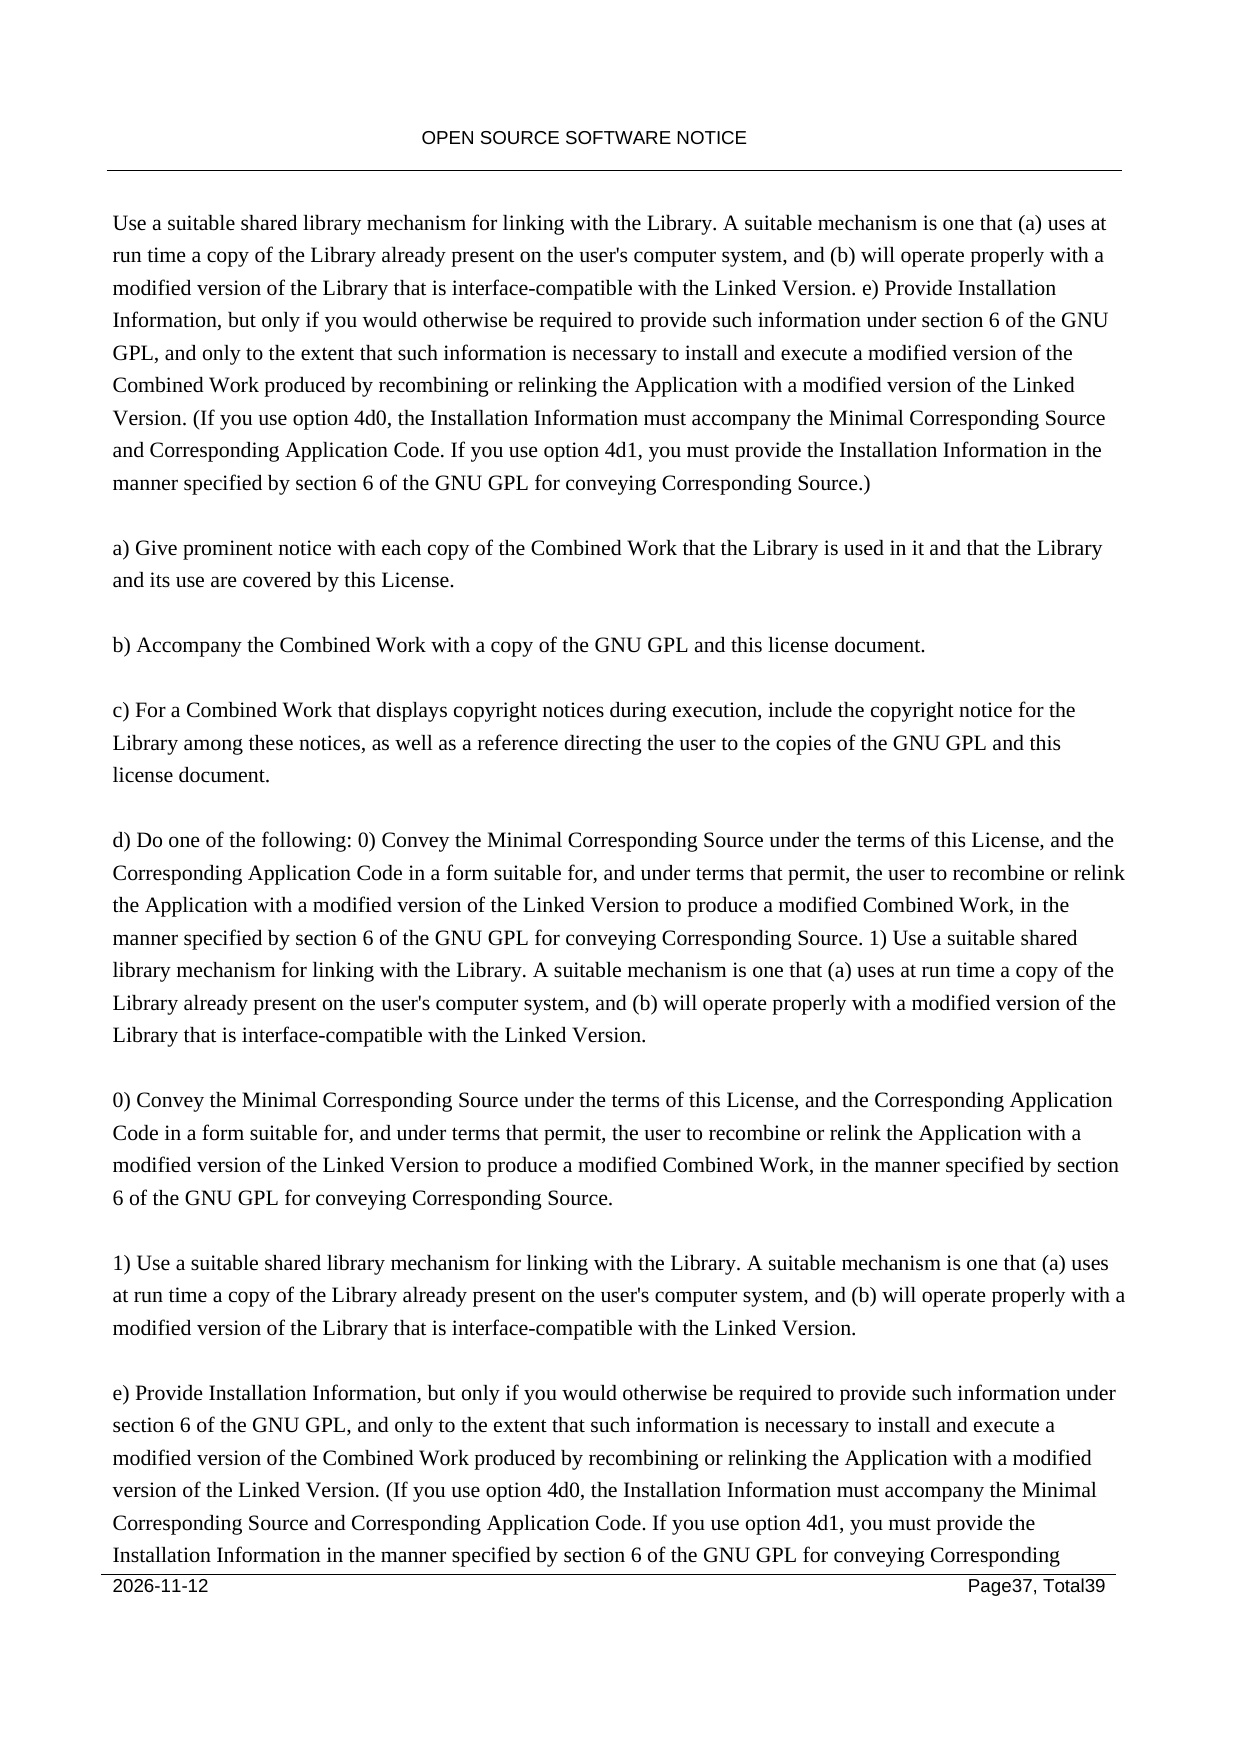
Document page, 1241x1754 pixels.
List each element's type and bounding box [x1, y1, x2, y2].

text [112, 206, 1128, 1571]
